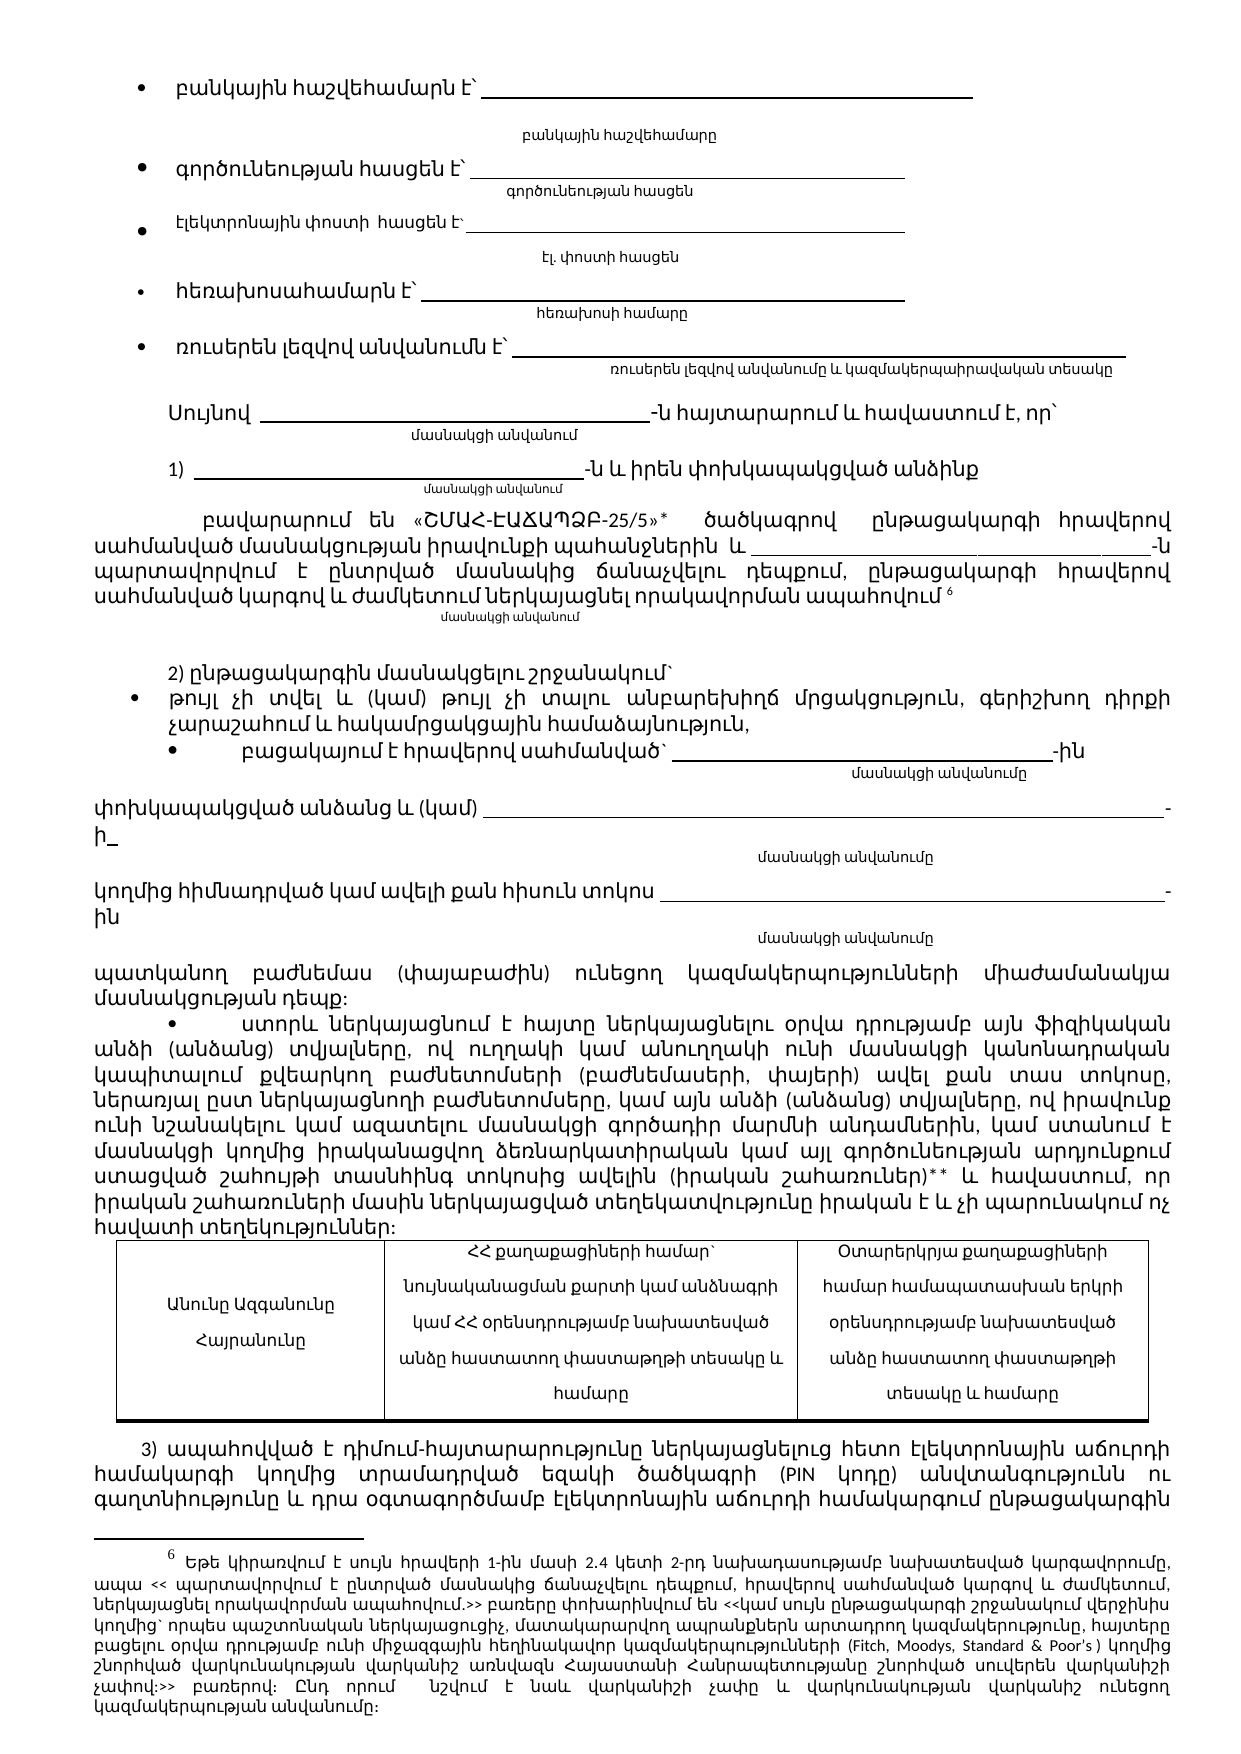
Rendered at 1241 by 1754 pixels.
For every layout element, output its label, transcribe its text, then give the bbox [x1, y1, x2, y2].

text գործունեության հասցեն [94, 182, 1171, 212]
text մասնակցի անվանումը [94, 929, 1171, 960]
text ռուսերեն լեզվով անվանումը և կազմակերպաիրավական տեսակը [536, 360, 1171, 391]
text պատկանող բաժնեմաս (փայաբաժին) ունեցող կազմակերպությունների միաժամանակյա մասնակցության դեպք: [94, 960, 1171, 1011]
list գործունեության հասցեն է՝ [138, 156, 1171, 182]
text հեռախոսի համարը [462, 304, 1171, 334]
text մասնակցի անվանում [94, 609, 1171, 634]
list ստորև ներկայացնում է հայտը ներկայացնելու օրվա դրությամբ այն ֆիզիկական անձի (անձանց) տվյալները, ով ուղղակի կամ անուղղակի ունի մասնակցի կանոնադրական կապիտալում քվեարկող բաժնետոմսերի (բաժնեմասերի, փայերի) ավել քան տաս տոկոսը, ներառյալ ըստ ներկայացնողի բաժնետոմսերը, կամ այն անձի (անձանց) տվյալները, ով իրավունք ունի նշանակելու կամ ազատելու մասնակցի գործադիր մարմնի անդամներին, կամ ստանում է մասնակցի կողմից իրականացվող ձեռնարկատիրական կամ այլ գործունեության արդյունքում ստացված շահույթի տասնհինգ տոկոսից ավելին (իրական շահառուներ)** և հավաստում, որ իրական շահառուների մասին ներկայացված տեղեկատվությունը իրական է և չի պարունակում ոչ հավատի տեղեկություններ: [94, 1011, 1171, 1240]
text բանկային հաշվեհամարը [94, 126, 1171, 156]
text Սույնով -ն հայտարարում և հավաստում է, որ՝ [94, 396, 1171, 426]
text մասնակցի անվանումը [94, 848, 1171, 879]
table_header Օտարերկրյա քաղաքացիների համար համապատասխան երկրի օրենսդրությամբ նախատեսված անձը հաստատող փաստաթղթի տեսակը և համարը [798, 1241, 1148, 1419]
table_header ՀՀ քաղաքացիների համար` նույնականացման քարտի կամ անձնագրի կամ ՀՀ օրենսդրությամբ նախատեսված անձը հաստատող փաստաթղթի տեսակը և համարը [385, 1241, 797, 1419]
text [94, 1436, 1171, 1512]
table_header Անունը Ազգանունը Հայրանունը [117, 1241, 384, 1419]
text բավարարում են «ՇՄԱՀ-ԷԱՃԱՊՁԲ-25/5»* ծածկագրով ընթացակարգի հրավերով սահմանված մասնակցության իրավունքի պահանջներին և -ն պարտավորվում է ընտրված մասնակից ճանաչվելու դեպքում, ընթացակարգի հրավերով սահմանված կարգով և ժամկետում ներկայացնել որակավորման ապահովում [94, 507, 1171, 609]
text մասնակցի անվանում [94, 426, 1171, 457]
list բանկային հաշվեհամարն է՝ [138, 75, 1171, 126]
text մասնակցի անվանումը [94, 764, 1171, 795]
list էլեկտրոնային փոստի հասցեն է՝ [138, 212, 1171, 248]
list ռուսերեն լեզվով անվանումն է՝ [138, 334, 1171, 360]
text փոխկապակցված անձանց և (կամ) -ի [94, 795, 1171, 848]
text 1) -ն և իրեն փոխկապակցված անձինք [94, 457, 1171, 482]
list թույլ չի տվել և (կամ) թույլ չի տալու անբարեխիղճ մրցակցություն, գերիշխող դիրքի չարաշահում և հակամրցակցային համաձայնություն, [131, 685, 1171, 736]
list բացակայում է հրավերով սահմանված` -ին [94, 736, 1171, 764]
text կողմից հիմնադրված կամ ավելի քան հիսուն տոկոս -ին [94, 879, 1171, 929]
text մասնակցի անվանում [94, 482, 1171, 507]
text էլ. փոստի հասցեն [94, 248, 1171, 279]
text 2) ընթացակարգին մասնակցելու շրջանակում` [94, 660, 1171, 685]
list հեռախոսահամարն է՝ [138, 279, 1171, 304]
